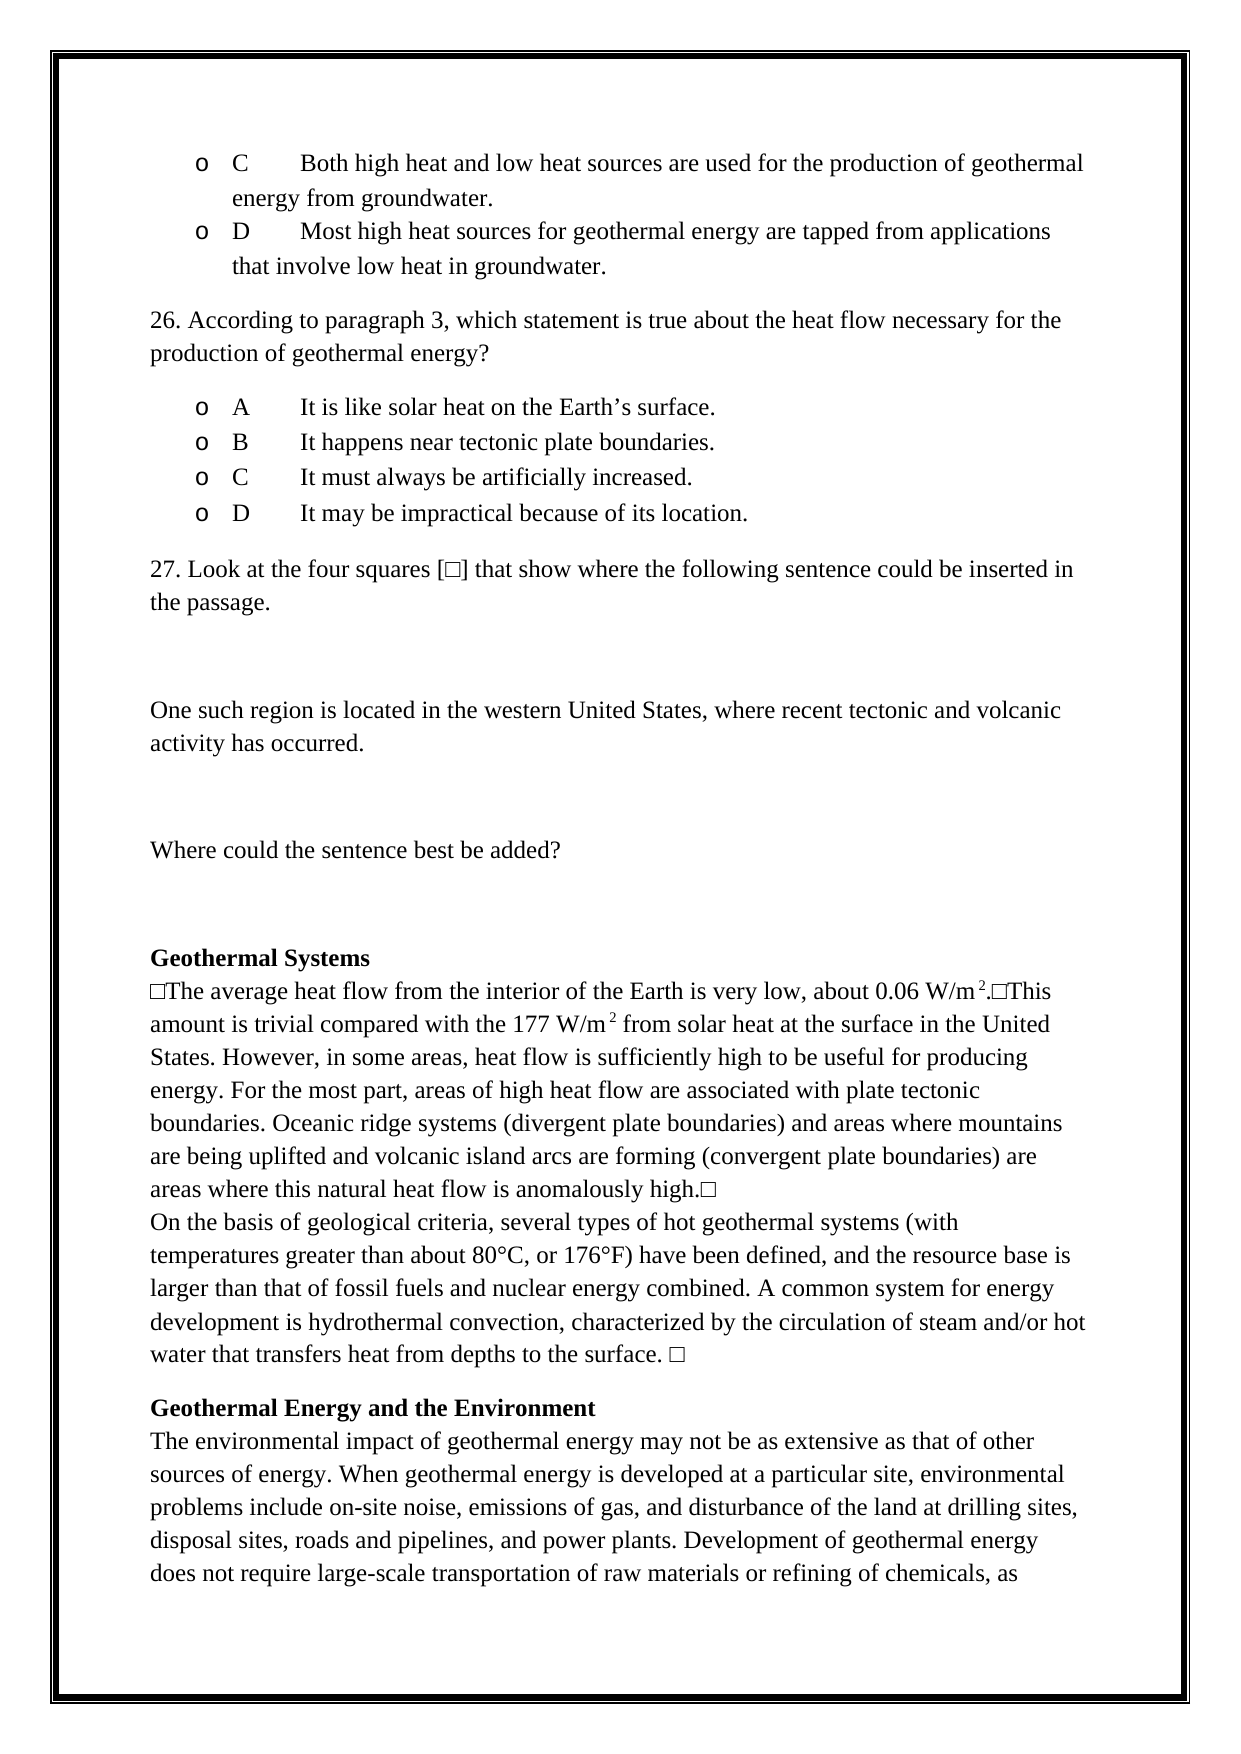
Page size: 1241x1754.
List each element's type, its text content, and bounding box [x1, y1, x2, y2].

list C Both high heat and low heat sources are used for the production of geothermal energy from groundwater. [194, 148, 1090, 212]
text 26. According to paragraph 3, which statement is true about the heat flow necessary for the production of geothermal energy? [150, 305, 1090, 367]
list D Most high heat sources for geothermal energy are tapped from applications that involve low heat in groundwater. [194, 216, 1090, 280]
text Geothermal Systems □The average heat flow from the interior of the Earth is very low, about 0.06 W/m 2.□This amount is trivial compared with the 177 W/m 2 from solar heat at the surface in the United States. However, in some areas, heat flow is sufficiently high to be useful for producing energy. For the most part, areas of high heat flow are associated with plate tectonic boundaries. Oceanic ridge systems (divergent plate boundaries) and areas where mountains are being uplifted and volcanic island arcs are forming (convergent plate boundaries) are areas where this natural heat flow is anomalously high.□ On the basis of geological criteria, several types of hot geothermal systems (with temperatures greater than about 80°C, or 176°F) have been defined, and the resource base is larger than that of fossil fuels and nuclear energy combined. A common system for energy development is hydrothermal convection, characterized by the circulation of steam and/or hot water that transfers heat from depths to the surface. □ [150, 943, 1090, 1368]
list B It happens near tectonic plate boundaries. [194, 427, 1090, 458]
text One such region is located in the western United States, where recent tectonic and volcanic activity has occurred. [150, 695, 1090, 757]
list C It must always be artificially increased. [194, 462, 1090, 493]
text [150, 1393, 1090, 1587]
list A It is like solar heat on the Earth’s surface. [194, 392, 1090, 422]
list D It may be impractical because of its location. [194, 498, 1090, 529]
text Where could the sentence best be added? [150, 836, 1090, 864]
text 27. Look at the four squares [□] that show where the following sentence could be inserted in the passage. [150, 554, 1090, 616]
